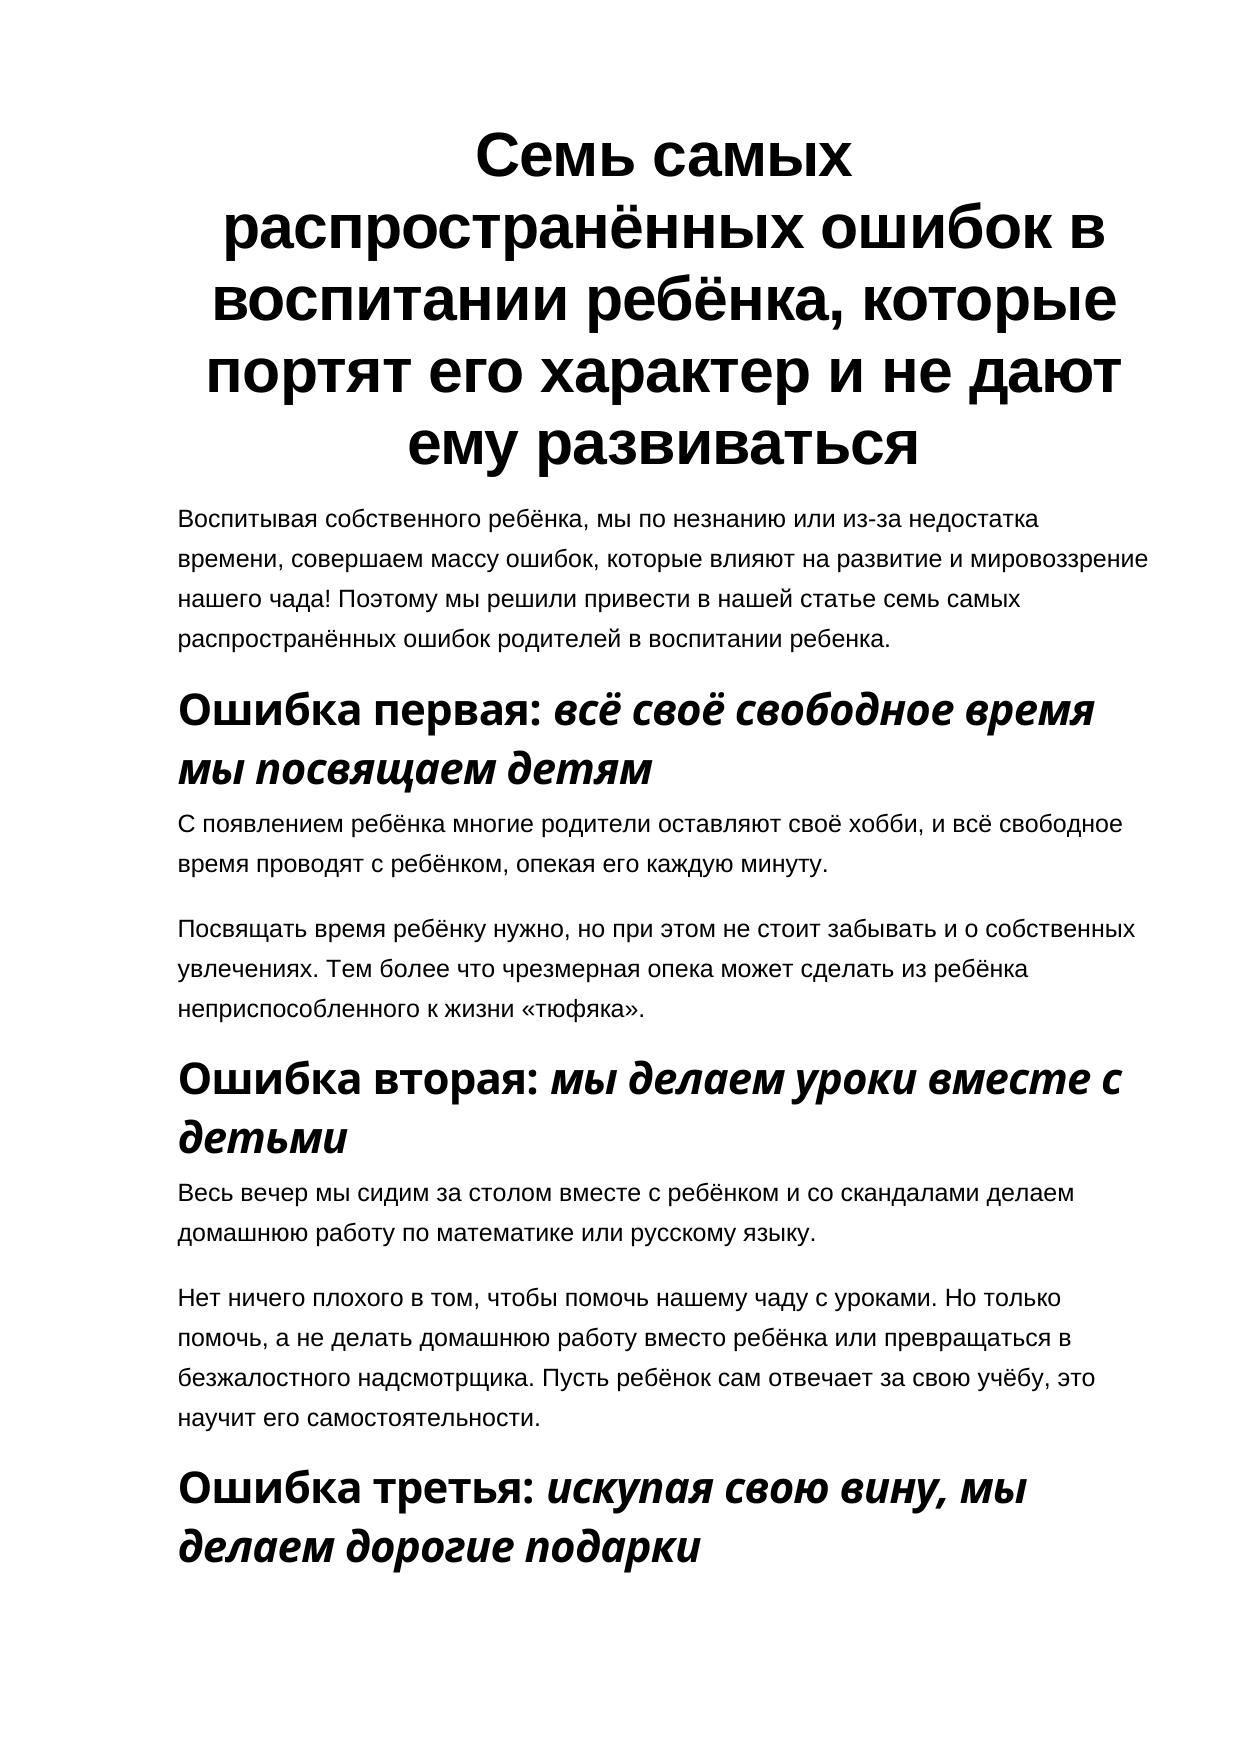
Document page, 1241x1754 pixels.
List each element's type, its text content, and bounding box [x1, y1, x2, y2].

text Весь вечер мы сидим за столом вместе с ребёнком и со скандалами делаем домашнюю работу по математике или русскому языку. [177, 1166, 1152, 1246]
text С появлением ребёнка многие родители оставляют своё хобби, и всё свободное время проводят с ребёнком, опекая его каждую минуту. [177, 797, 1152, 877]
text Нет ничего плохого в том, чтобы помочь нашему чаду с уроками. Но только помочь, а не делать домашнюю работу вместо ребёнка или превращаться в безжалостного надсмотрщика. Пусть ребёнок сам отвечает за свою учёбу, это научит его самостоятельности. [177, 1271, 1152, 1431]
text Посвящать время ребёнку нужно, но при этом не стоит забывать и о собственных увлечениях. Тем более что чрезмерная опека может сделать из ребёнка неприспособленного к жизни «тюфяка». [177, 902, 1152, 1022]
text Ошибка вторая: мы делаем уроки вместе с детьми [177, 1047, 1152, 1166]
text Семь самых распространённых ошибок в воспитании ребёнка, которые портят его характер и не дают ему развиваться [177, 118, 1152, 477]
text Ошибка третья: искупая свою вину, мы делаем дорогие подарки [177, 1456, 1152, 1576]
text Ошибка первая: всё своё свободное время мы посвящаем детям [177, 678, 1152, 797]
text Воспитывая собственного ребёнка, мы по незнанию или из-за недостатка времени, совершаем массу ошибок, которые влияют на развитие и мировоззрение нашего чада! Поэтому мы решили привести в нашей статье семь самых распространённых ошибок родителей в воспитании ребенка. [177, 493, 1152, 653]
